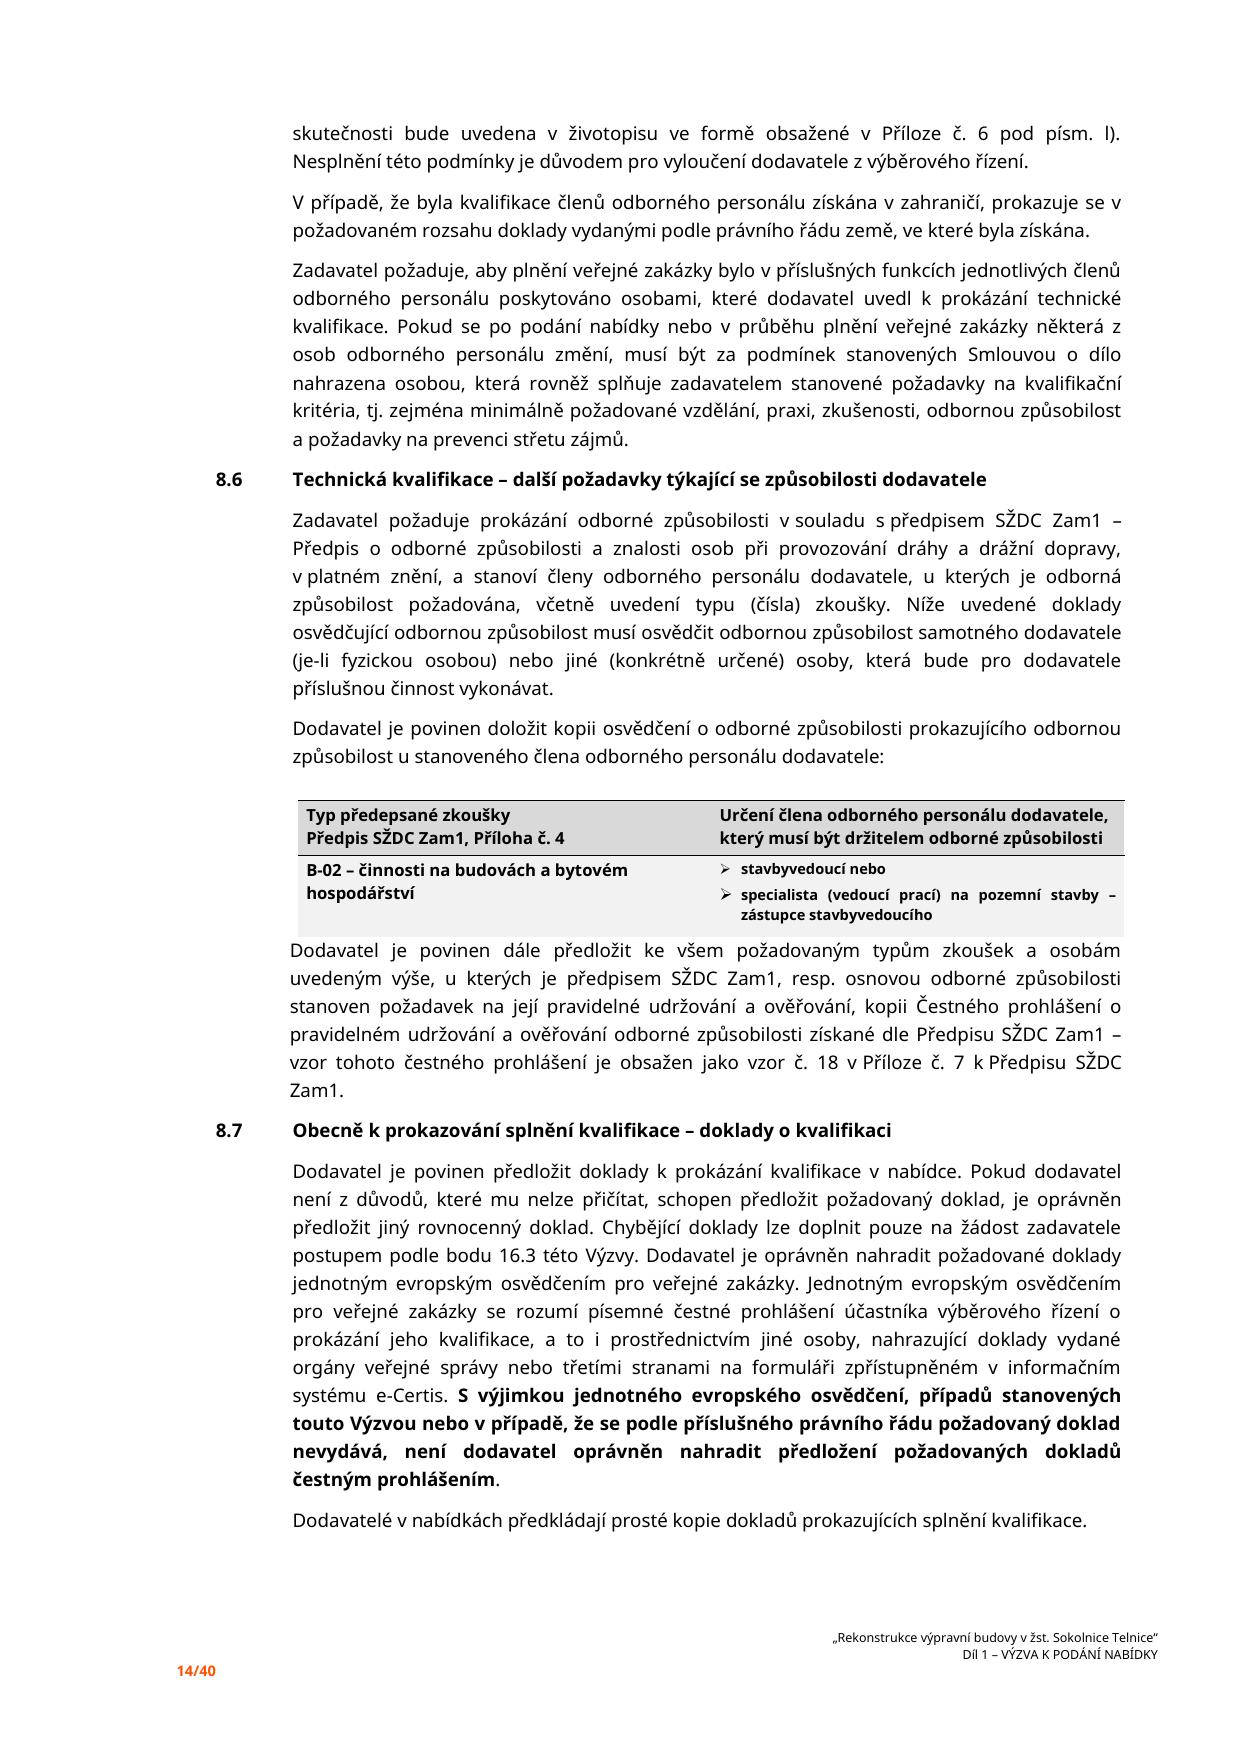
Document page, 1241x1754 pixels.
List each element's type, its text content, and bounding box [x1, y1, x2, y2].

text Zadavatel požaduje, aby plnění veřejné zakázky bylo v příslušných funkcích jednotlivých členů odborného personálu poskytováno osobami, které dodavatel uvedl k prokázání technické kvalifikace. Pokud se po podání nabídky nebo v průběhu plnění veřejné zakázky některá z osob odborného personálu změní, musí být za podmínek stanovených Smlouvou o dílo nahrazena osobou, která rovněž splňuje zadavatelem stanovené požadavky na kvalifikační kritéria, tj. zejména minimálně požadované vzdělání, praxi, zkušenosti, odbornou způsobilost a požadavky na prevenci střetu zájmů. [292, 258, 1122, 451]
text Dodavatel je povinen doložit kopii osvědčení o odborné způsobilosti prokazujícího odbornou způsobilost u stanoveného člena odborného personálu dodavatele: [292, 716, 1122, 769]
text Dodavatel je povinen dále předložit ke všem požadovaným typům zkoušek a osobám uvedeným výše, u kterých je předpisem SŽDC Zam1, resp. osnovou odborné způsobilosti stanoven požadavek na její pravidelné udržování a ověřování, kopii Čestného prohlášení o pravidelném udržování a ověřování odborné způsobilosti získané dle Předpisu SŽDC Zam1 – vzor tohoto čestného prohlášení je obsažen jako vzor č. 18 v Příloze č. 7 k Předpisu SŽDC Zam1. [289, 937, 1122, 1103]
text Dodavatel je povinen předložit doklady k prokázání kvalifikace v nabídce. Pokud dodavatel není z důvodů, které mu nelze přičítat, schopen předložit požadovaný doklad, je oprávněn předložit jiný rovnocenný doklad. Chybějící doklady lze doplnit pouze na žádost zadavatele postupem podle bodu 16.3 této Výzvy. Dodavatel je oprávněn nahradit požadované doklady jednotným evropským osvědčením pro veřejné zakázky. Jednotným evropským osvědčením pro veřejné zakázky se rozumí písemné čestné prohlášení účastníka výběrového řízení o prokázání jeho kvalifikace, a to i prostřednictvím jiné osoby, nahrazující doklady vydané orgány veřejné správy nebo třetími stranami na formuláři zpřístupněném v informačním systému e-Certis. S výjimkou jednotného evropského osvědčení, případů stanovených touto Výzvou nebo v případě, že se podle příslušného právního řádu požadovaný doklad nevydává, není dodavatel oprávněn nahradit předložení požadovaných dokladů čestným prohlášením. [292, 1158, 1122, 1492]
text Technická kvalifikace – další požadavky týkající se způsobilosti dodavatele [216, 466, 1122, 492]
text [292, 121, 1122, 174]
text Obecně k prokazování splnění kvalifikace – doklady o kvalifikaci [216, 1118, 1122, 1143]
table_cell stavbyvedoucí nebo specialista (vedoucí prací) na pozemní stavby – zástupce stavbyvedoucího [711, 856, 1124, 937]
text Dodavatelé v nabídkách předkládají prosté kopie dokladů prokazujících splnění kvalifikace. [292, 1507, 1122, 1533]
table_header Určení člena odborného personálu dodavatele, který musí být držitelem odborné způsobilosti [711, 801, 1124, 855]
table_cell B-02 – činnosti na budovách a bytovém hospodářství [298, 856, 711, 937]
table_header Typ předepsané zkoušky Předpis SŽDC Zam1, Příloha č. 4 [298, 801, 711, 855]
text V případě, že byla kvalifikace členů odborného personálu získána v zahraničí, prokazuje se v požadovaném rozsahu doklady vydanými podle právního řádu země, ve které byla získána. [292, 189, 1122, 243]
text Zadavatel požaduje prokázání odborné způsobilosti v souladu s předpisem SŽDC Zam1 – Předpis o odborné způsobilosti a znalosti osob při provozování dráhy a drážní dopravy, v platném znění, a stanoví členy odborného personálu dodavatele, u kterých je odborná způsobilost požadována, včetně uvedení typu (čísla) zkoušky. Níže uvedené doklady osvědčující odbornou způsobilost musí osvědčit odbornou způsobilost samotného dodavatele (je-li fyzickou osobou) nebo jiné (konkrétně určené) osoby, která bude pro dodavatele příslušnou činnost vykonávat. [292, 507, 1122, 701]
